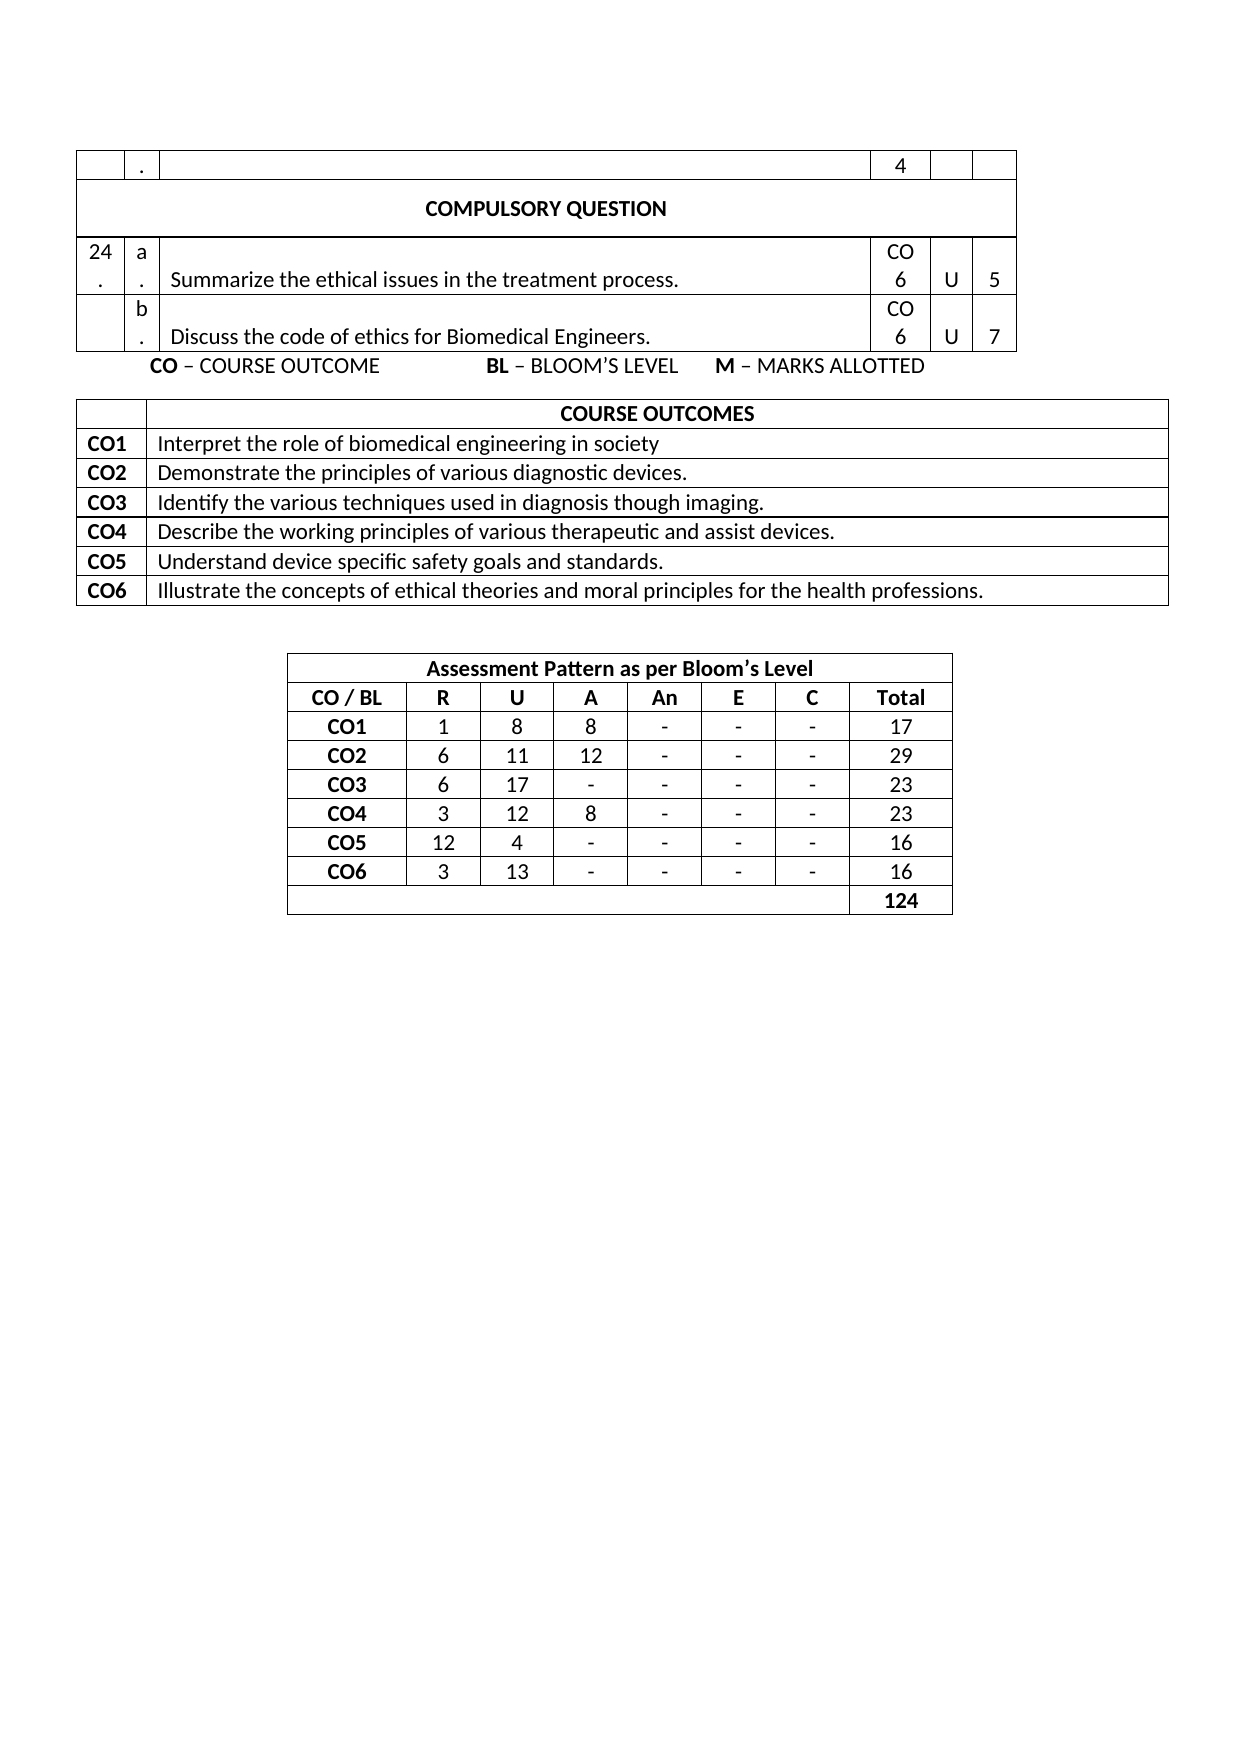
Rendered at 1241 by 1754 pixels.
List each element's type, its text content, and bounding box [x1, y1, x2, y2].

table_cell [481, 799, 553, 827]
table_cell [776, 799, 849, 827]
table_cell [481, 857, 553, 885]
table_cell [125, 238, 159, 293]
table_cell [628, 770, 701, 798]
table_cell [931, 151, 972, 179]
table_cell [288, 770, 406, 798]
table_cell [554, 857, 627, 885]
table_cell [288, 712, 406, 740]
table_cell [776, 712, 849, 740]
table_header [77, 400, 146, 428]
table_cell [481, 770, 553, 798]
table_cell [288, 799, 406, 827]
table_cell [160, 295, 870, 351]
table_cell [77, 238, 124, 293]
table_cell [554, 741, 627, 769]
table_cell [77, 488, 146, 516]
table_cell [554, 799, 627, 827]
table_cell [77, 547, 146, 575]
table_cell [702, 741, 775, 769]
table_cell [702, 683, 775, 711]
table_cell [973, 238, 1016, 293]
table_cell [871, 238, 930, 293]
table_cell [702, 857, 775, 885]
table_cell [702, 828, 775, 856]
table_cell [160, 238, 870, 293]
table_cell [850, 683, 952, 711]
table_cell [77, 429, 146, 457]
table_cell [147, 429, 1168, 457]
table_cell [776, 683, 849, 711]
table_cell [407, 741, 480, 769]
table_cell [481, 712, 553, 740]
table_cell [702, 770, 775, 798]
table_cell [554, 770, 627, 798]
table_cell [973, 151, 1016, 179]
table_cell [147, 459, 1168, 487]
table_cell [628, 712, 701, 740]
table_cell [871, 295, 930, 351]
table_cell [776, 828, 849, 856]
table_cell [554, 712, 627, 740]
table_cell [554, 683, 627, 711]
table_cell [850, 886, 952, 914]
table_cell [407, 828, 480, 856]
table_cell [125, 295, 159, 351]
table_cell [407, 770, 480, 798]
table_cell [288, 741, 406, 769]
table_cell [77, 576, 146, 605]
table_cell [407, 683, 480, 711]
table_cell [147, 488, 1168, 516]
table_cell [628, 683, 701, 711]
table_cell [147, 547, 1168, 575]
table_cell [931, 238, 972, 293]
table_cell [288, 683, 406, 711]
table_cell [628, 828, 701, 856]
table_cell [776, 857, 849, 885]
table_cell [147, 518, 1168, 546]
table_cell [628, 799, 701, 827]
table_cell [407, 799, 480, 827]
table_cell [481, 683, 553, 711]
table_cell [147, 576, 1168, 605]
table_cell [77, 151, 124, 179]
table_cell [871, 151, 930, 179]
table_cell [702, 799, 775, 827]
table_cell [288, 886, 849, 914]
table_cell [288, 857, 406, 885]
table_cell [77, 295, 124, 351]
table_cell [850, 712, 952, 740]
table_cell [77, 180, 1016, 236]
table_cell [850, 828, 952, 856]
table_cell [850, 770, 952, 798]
text CO – COURSE OUTCOME BL – BLOOM’S LEVEL M – MARKS ALLOTTED [150, 352, 1090, 379]
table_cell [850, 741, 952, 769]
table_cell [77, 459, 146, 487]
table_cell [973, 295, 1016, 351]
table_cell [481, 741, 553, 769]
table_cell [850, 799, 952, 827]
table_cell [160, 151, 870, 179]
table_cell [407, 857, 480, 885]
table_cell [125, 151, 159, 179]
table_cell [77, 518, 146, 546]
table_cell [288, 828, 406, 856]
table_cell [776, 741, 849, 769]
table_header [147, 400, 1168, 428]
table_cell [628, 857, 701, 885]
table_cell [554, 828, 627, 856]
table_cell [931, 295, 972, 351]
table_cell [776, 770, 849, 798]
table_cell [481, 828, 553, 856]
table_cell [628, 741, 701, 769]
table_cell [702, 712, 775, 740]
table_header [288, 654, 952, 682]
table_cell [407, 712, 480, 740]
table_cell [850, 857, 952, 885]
